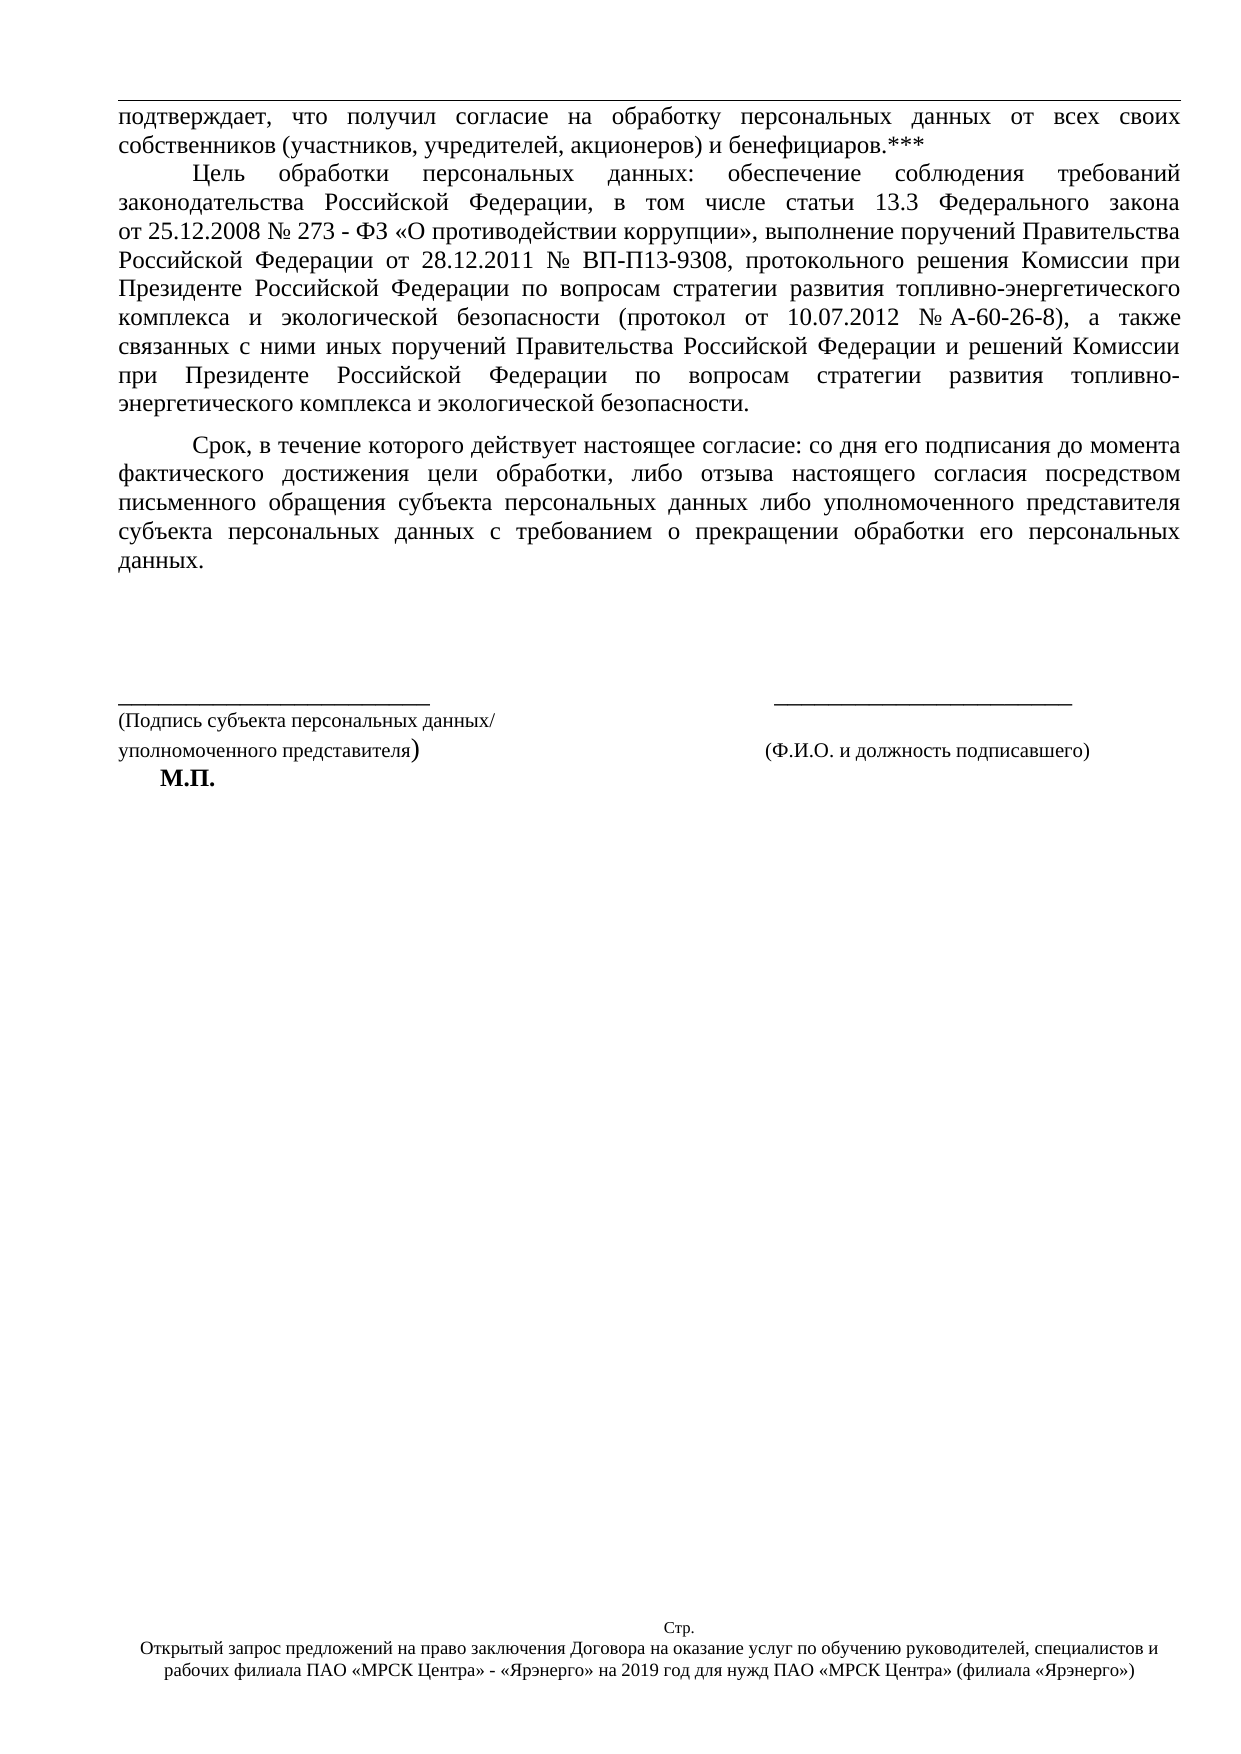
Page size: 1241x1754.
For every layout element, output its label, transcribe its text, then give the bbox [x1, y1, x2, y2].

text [118, 101, 1181, 158]
text Срок, в течение которого действует настоящее согласие: со дня его подписания до момента фактического достижения цели обработки, либо отзыва настоящего согласия посредством письменного обращения субъекта персональных данных либо уполномоченного представителя субъекта персональных данных с требованием о прекращении обработки его персональных данных. [118, 430, 1181, 573]
text _______________________ ______________________ [118, 677, 1181, 708]
text уполномоченного представителя) (Ф.И.О. и должность подписавшего) [118, 732, 1181, 763]
text Цель обработки персональных данных: обеспечение соблюдения требований законодательства Российской Федерации, в том числе статьи 13.3 Федерального закона от 25.12.2008 № 273 - ФЗ «О противодействии коррупции», выполнение поручений Правительства Российской Федерации от 28.12.2011 № ВП-П13-9308, протокольного решения Комиссии при Президенте Российской Федерации по вопросам стратегии развития топливно-энергетического комплекса и экологической безопасности (протокол от 10.07.2012 № А-60-26-8), а также связанных с ними иных поручений Правительства Российской Федерации и решений Комиссии при Президенте Российской Федерации по вопросам стратегии развития топливно-энергетического комплекса и экологической безопасности. [118, 158, 1181, 417]
text М.П. [118, 763, 1181, 792]
text (Подпись субъекта персональных данных/ [118, 708, 1181, 732]
